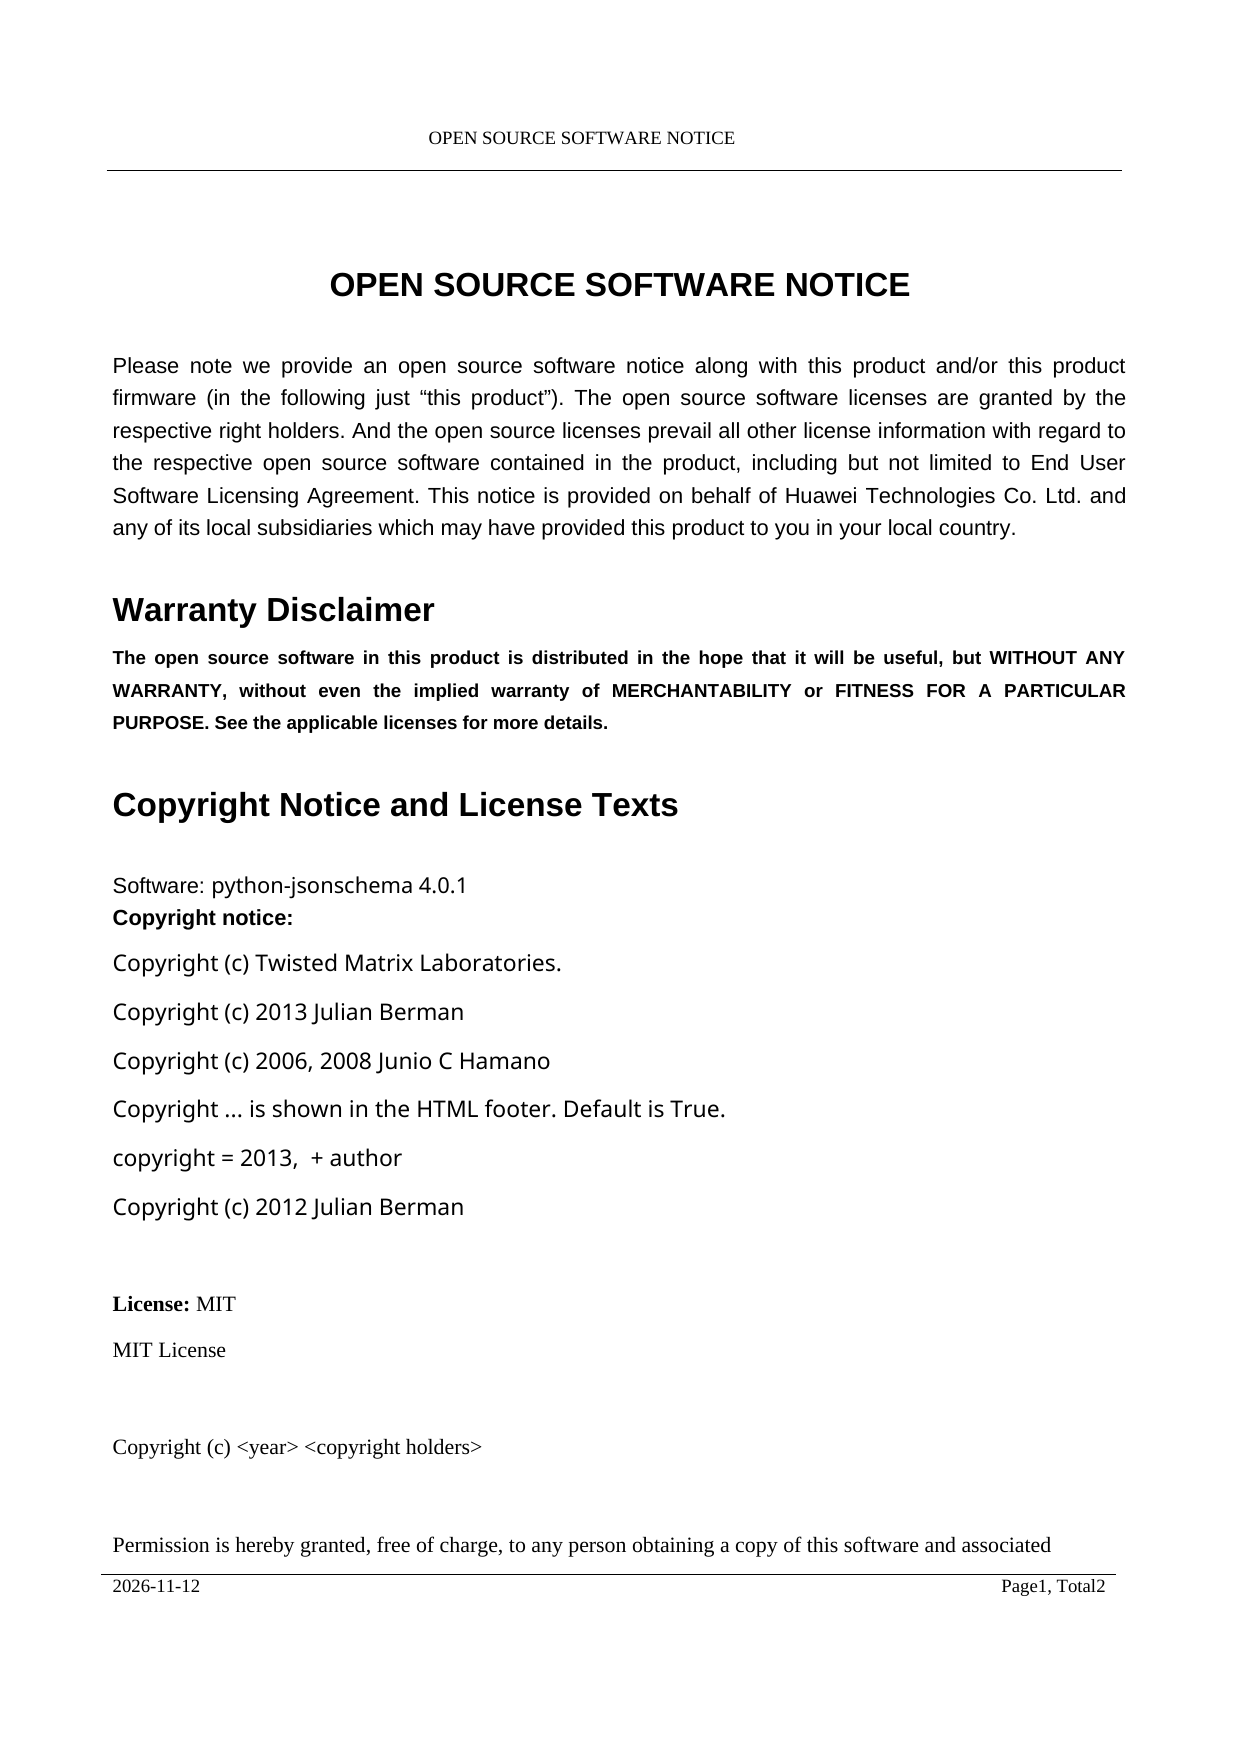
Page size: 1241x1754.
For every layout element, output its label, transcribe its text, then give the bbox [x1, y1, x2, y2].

text Please note we provide an open source software notice along with this product and/or this product firmware (in the following just “this product”). The open source software licenses are granted by the respective right holders. And the open source licenses prevail all other license information with regard to the respective open source software contained in the product, including but not limited to End User Software Licensing Agreement. This notice is provided on behalf of Huawei Technologies Co. Ltd. and any of its local subsidiaries which may have provided this product to you in your local country. [112, 349, 1128, 544]
text OPEN SOURCE SOFTWARE NOTICE [112, 251, 1128, 316]
text License: MIT [112, 1288, 1128, 1320]
text Copyright (c) Twisted Matrix Laboratories. Copyright (c) 2013 Julian Berman Copyright (c) 2006, 2008 Junio C Hamano Copyright ... is shown in the HTML footer. Default is True. copyright = 2013, + author Copyright (c) 2012 Julian Berman [112, 947, 1128, 1272]
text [112, 1333, 1128, 1560]
text Copyright Notice and License Texts [112, 771, 1128, 836]
text Copyright notice: [112, 901, 1128, 934]
text Warranty Disclaimer [112, 576, 1128, 641]
text Software: python-jsonschema 4.0.1 [112, 869, 1128, 901]
text The open source software in this product is distributed in the hope that it will be useful, but WITHOUT ANY WARRANTY, without even the implied warranty of MERCHANTABILITY or FITNESS FOR A PARTICULAR PURPOSE. See the applicable licenses for more details. [112, 641, 1128, 739]
